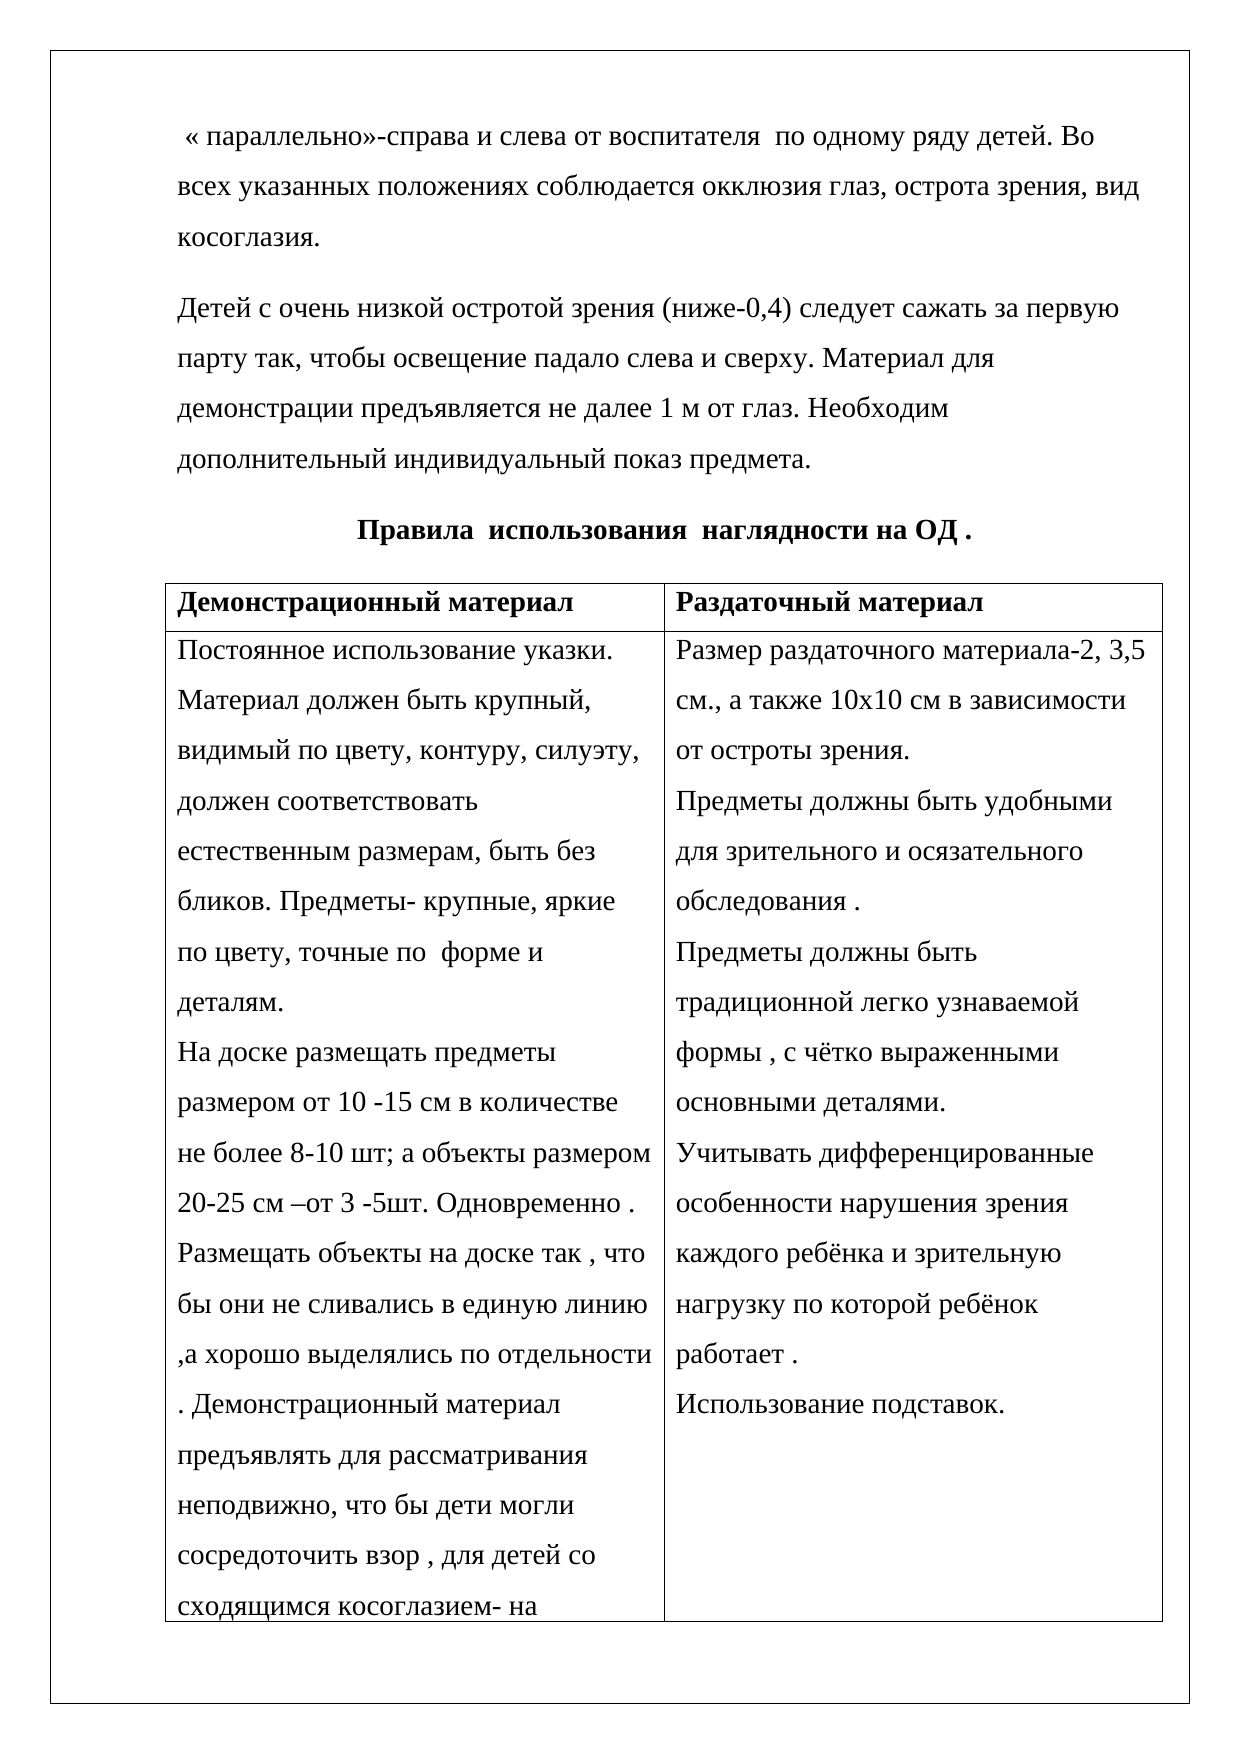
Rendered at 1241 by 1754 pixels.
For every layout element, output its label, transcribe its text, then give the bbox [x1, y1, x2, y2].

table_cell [166, 632, 664, 1621]
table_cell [665, 632, 1162, 1621]
text « параллельно»-справа и слева от воспитателя по одному ряду детей. Во всех указанных положениях соблюдается окклюзия глаз, острота зрения, вид косоглазия. [177, 118, 1152, 252]
text Детей с очень низкой остротой зрения (ниже-0,4) следует сажать за первую парту так, чтобы освещение падало слева и сверху. Материал для демонстрации предъявляется не далее 1 м от глаз. Необходим дополнительный индивидуальный показ предмета. [177, 290, 1152, 474]
table_header Раздаточный материал [665, 584, 1162, 631]
table_header Демонстрационный материал [166, 584, 664, 631]
text Правила использования наглядности на ОД . [177, 512, 1152, 545]
